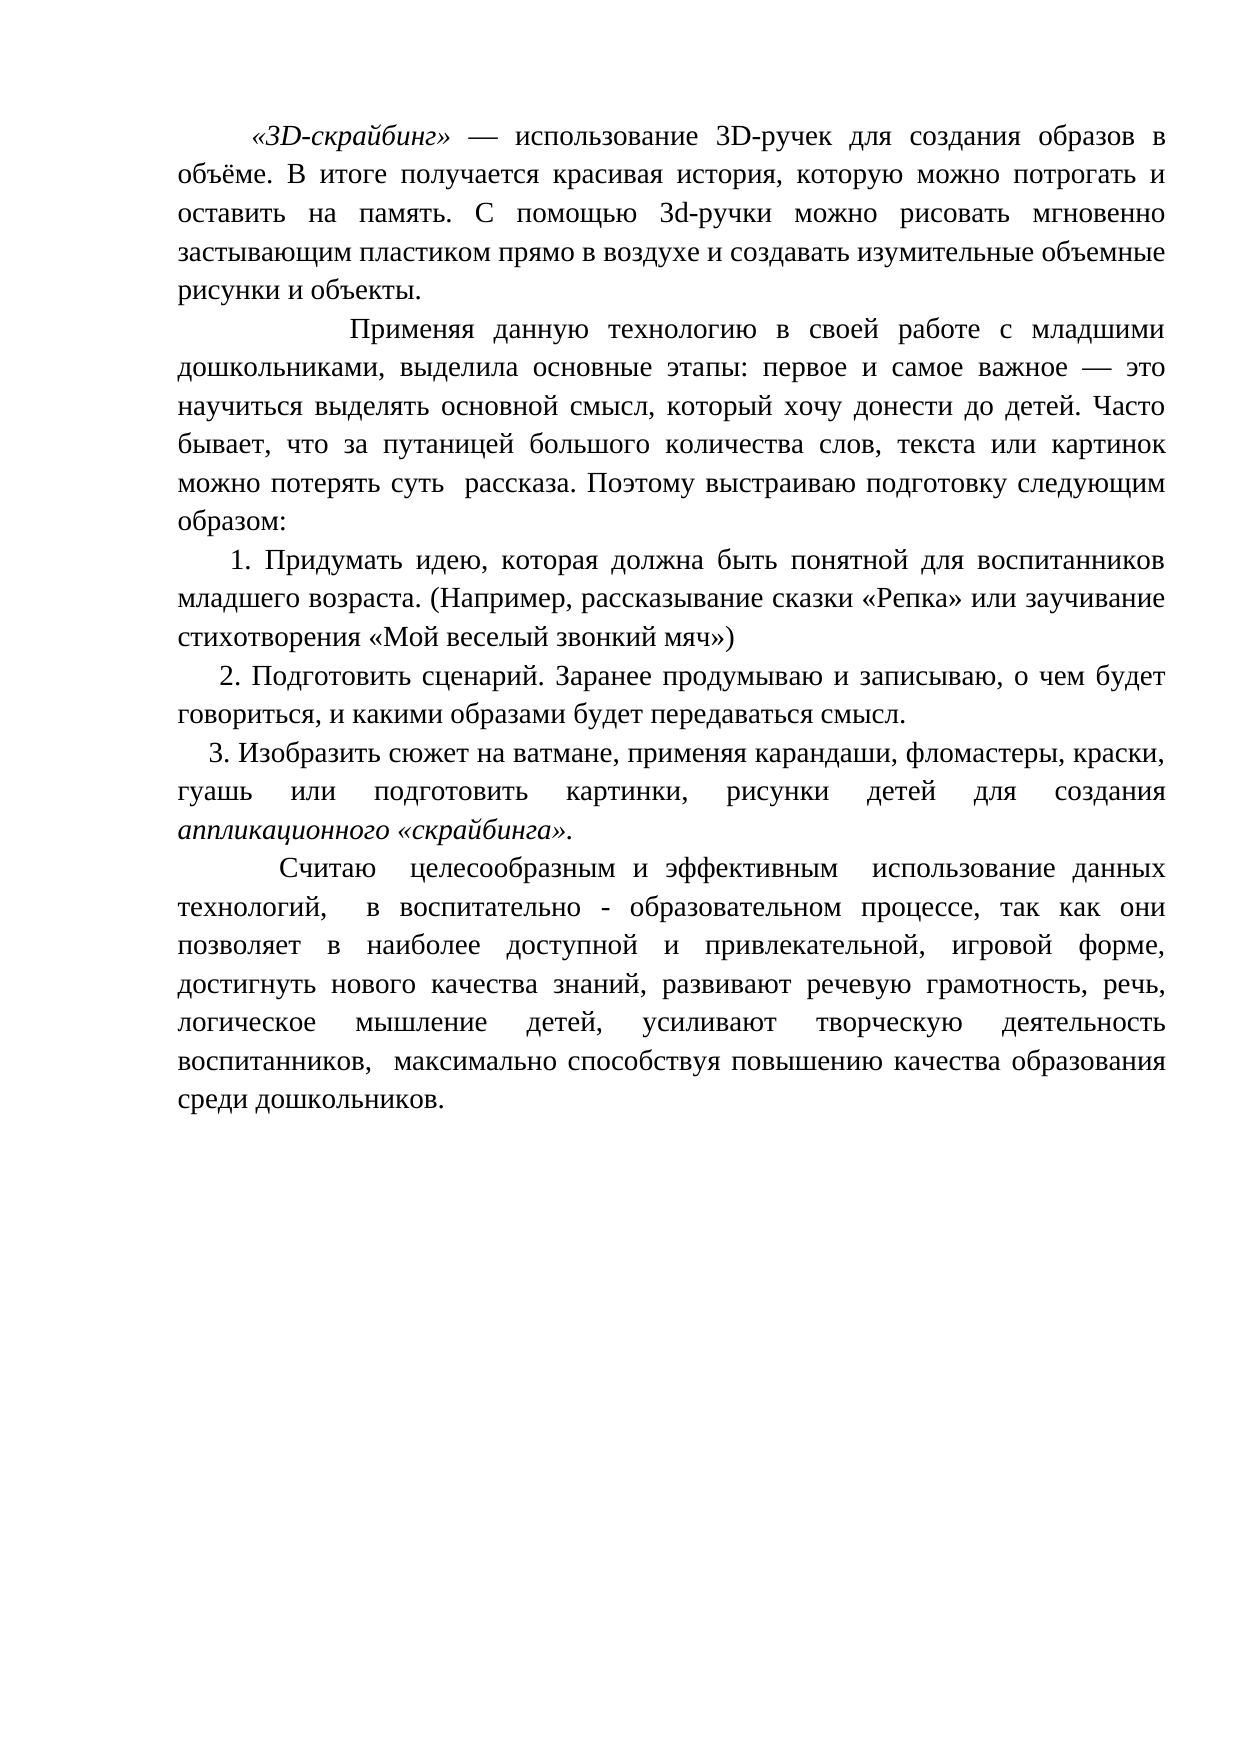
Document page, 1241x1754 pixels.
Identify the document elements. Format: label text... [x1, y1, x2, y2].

text 3. Изобразить сюжет на ватмане, применяя карандаши, фломастеры, краски, гуашь или подготовить картинки, рисунки детей для создания аппликационного «скрайбинга». [177, 735, 1167, 845]
text Применяя данную технологию в своей работе с младшими дошкольниками, выделила основные этапы: первое и самое важное — это научиться выделять основной смысл, который хочу донести до детей. Часто бывает, что за путаницей большого количества слов, текста или картинок можно потерять суть рассказа. Поэтому выстраиваю подготовку следующим образом: [177, 311, 1167, 537]
text «3D-скрайбинг» — использование 3D-ручек для создания образов в объёме. В итоге получается красивая история, которую можно потрогать и оставить на память. С помощью 3d-ручки можно рисовать мгновенно застывающим пластиком прямо в воздухе и создавать изумительные объемные рисунки и объекты. [177, 118, 1167, 306]
text Считаю целесообразным и эффективным использование данных технологий, в воспитательно - образовательном процессе, так как они позволяет в наиболее доступной и привлекательной, игровой форме, достигнуть нового качества знаний, развивают речевую грамотность, речь, логическое мышление детей, усиливают творческую деятельность воспитанников, максимально способствуя повышению качества образования среди дошкольников. [177, 850, 1167, 1115]
text 1. Придумать идею, которая должна быть понятной для воспитанников младшего возраста. (Например, рассказывание сказки «Репка» или заучивание стихотворения «Мой веселый звонкий мяч») [177, 542, 1167, 653]
text 2. Подготовить сценарий. Заранее продумываю и записываю, о чем будет говориться, и какими образами будет передаваться смысл. [177, 658, 1167, 730]
